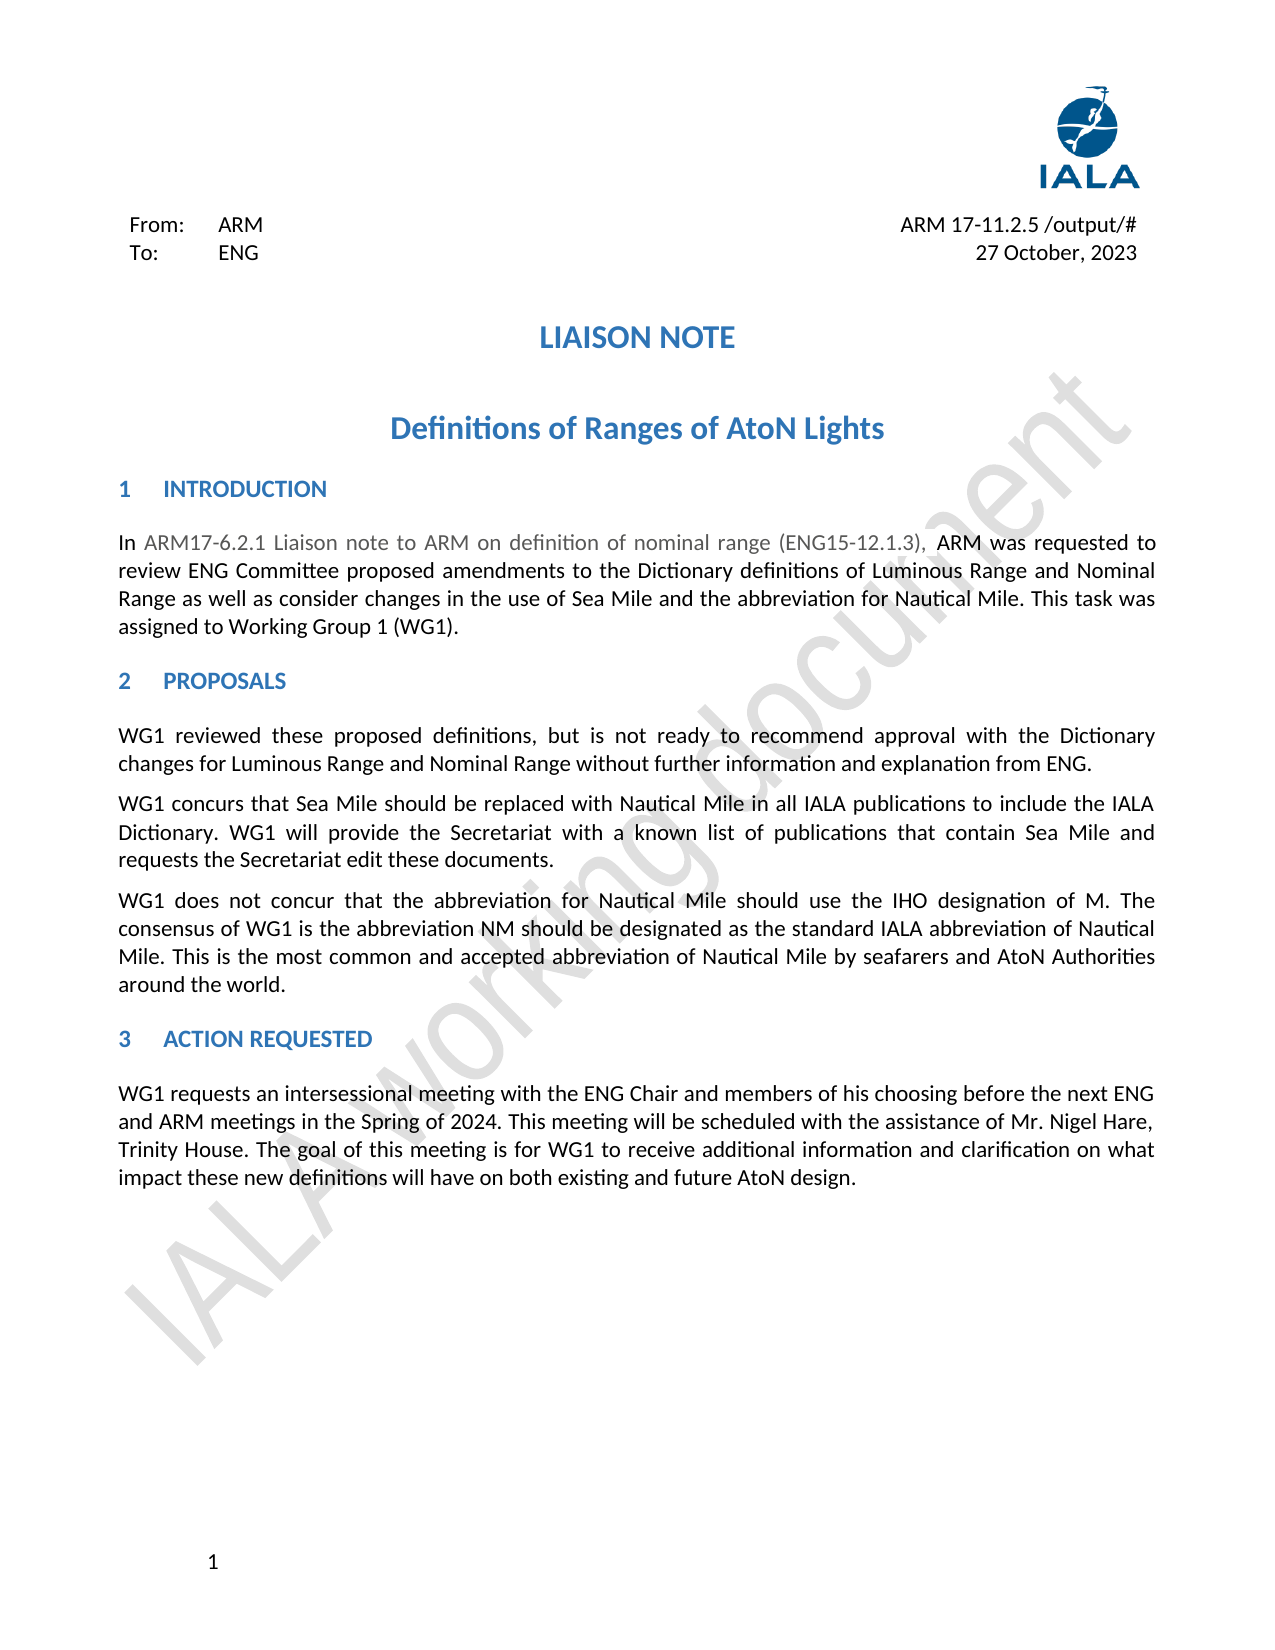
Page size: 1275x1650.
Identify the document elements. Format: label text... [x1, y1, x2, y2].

title Definitions of Ranges of AtoN Lights [118, 407, 1157, 448]
table_cell To: ENG [118, 239, 579, 266]
subtitle INTRODUCTION [118, 473, 1157, 503]
table_cell 27 October, 2023 [579, 239, 1148, 266]
picture [1017, 75, 1157, 211]
subtitle ACTION REQUESTED [118, 1023, 1157, 1054]
text WG1 does not concur that the abbreviation for Nautical Mile should use the IHO designation of M. The consensus of WG1 is the abbreviation NM should be designated as the standard IALA abbreviation of Nautical Mile. This is the most common and accepted abbreviation of Nautical Mile by seafarers and AtoN Authorities around the world. [118, 886, 1157, 998]
text WG1 concurs that Sea Mile should be replaced with Nautical Mile in all IALA publications to include the IALA Dictionary. WG1 will provide the Secretariat with a known list of publications that contain Sea Mile and requests the Secretariat edit these documents. [118, 789, 1157, 874]
text WG1 requests an intersessional meeting with the ENG Chair and members of his choosing before the next ENG and ARM meetings in the Spring of 2024. This meeting will be scheduled with the assistance of Mr. Nigel Hare, Trinity House. The goal of this meeting is for WG1 to receive additional information and clarification on what impact these new definitions will have on both existing and future AtoN design. [118, 1079, 1157, 1191]
text WG1 reviewed these proposed definitions, but is not ready to recommend approval with the Dictionary changes for Luminous Range and Nominal Range without further information and explanation from ENG. [118, 721, 1157, 777]
title LIAISON NOTE [118, 316, 1157, 357]
text In ARM17-6.2.1 Liaison note to ARM on definition of nominal range (ENG15-12.1.3), ARM was requested to review ENG Committee proposed amendments to the Dictionary definitions of Luminous Range and Nominal Range as well as consider changes in the use of Sea Mile and the abbreviation for Nautical Mile. This task was assigned to Working Group 1 (WG1). [118, 528, 1157, 641]
table_header ARM 17-11.2.5 /output/# [579, 210, 1148, 238]
table_header From: ARM [118, 210, 579, 238]
subtitle PROPOSALS [118, 666, 1157, 696]
